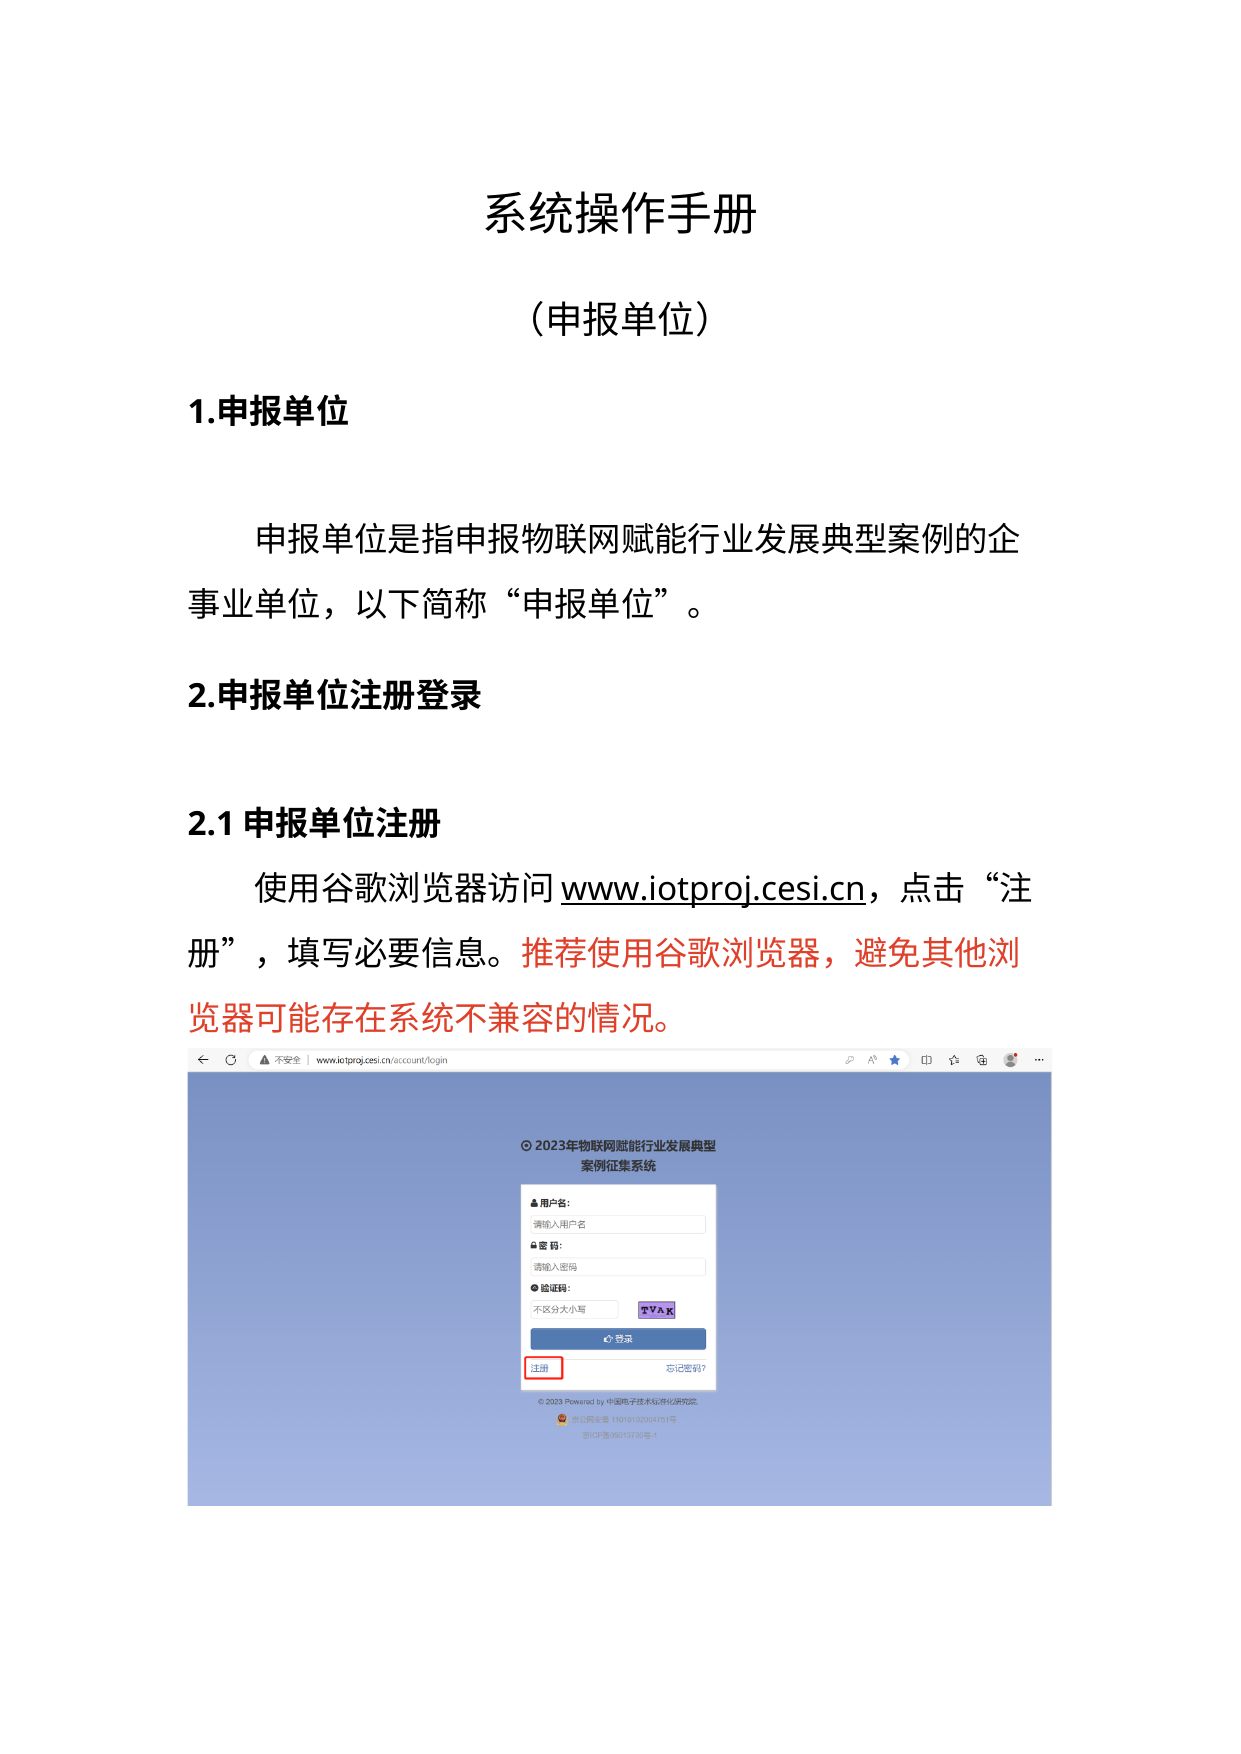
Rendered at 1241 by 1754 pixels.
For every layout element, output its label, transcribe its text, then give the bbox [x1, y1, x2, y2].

text 2.1申报单位注册 [187, 788, 1053, 853]
subtitle 2.申报单位注册登录 [187, 661, 1053, 726]
subtitle 1.申报单位 [187, 377, 1053, 442]
text 系统操作手册 [187, 162, 1053, 259]
text 申报单位是指申报物联网赋能行业发展典型案例的企事业单位，以下简称“申报单位”。 [187, 504, 1053, 634]
text （申报单位） [187, 284, 1053, 349]
text 使用谷歌浏览器访问www.iotproj.cesi.cn，点击“注册”，填写必要信息。推荐使用谷歌浏览器，避免其他浏览器可能存在系统不兼容的情况。 [187, 853, 1053, 1048]
picture [187, 1048, 1053, 1506]
